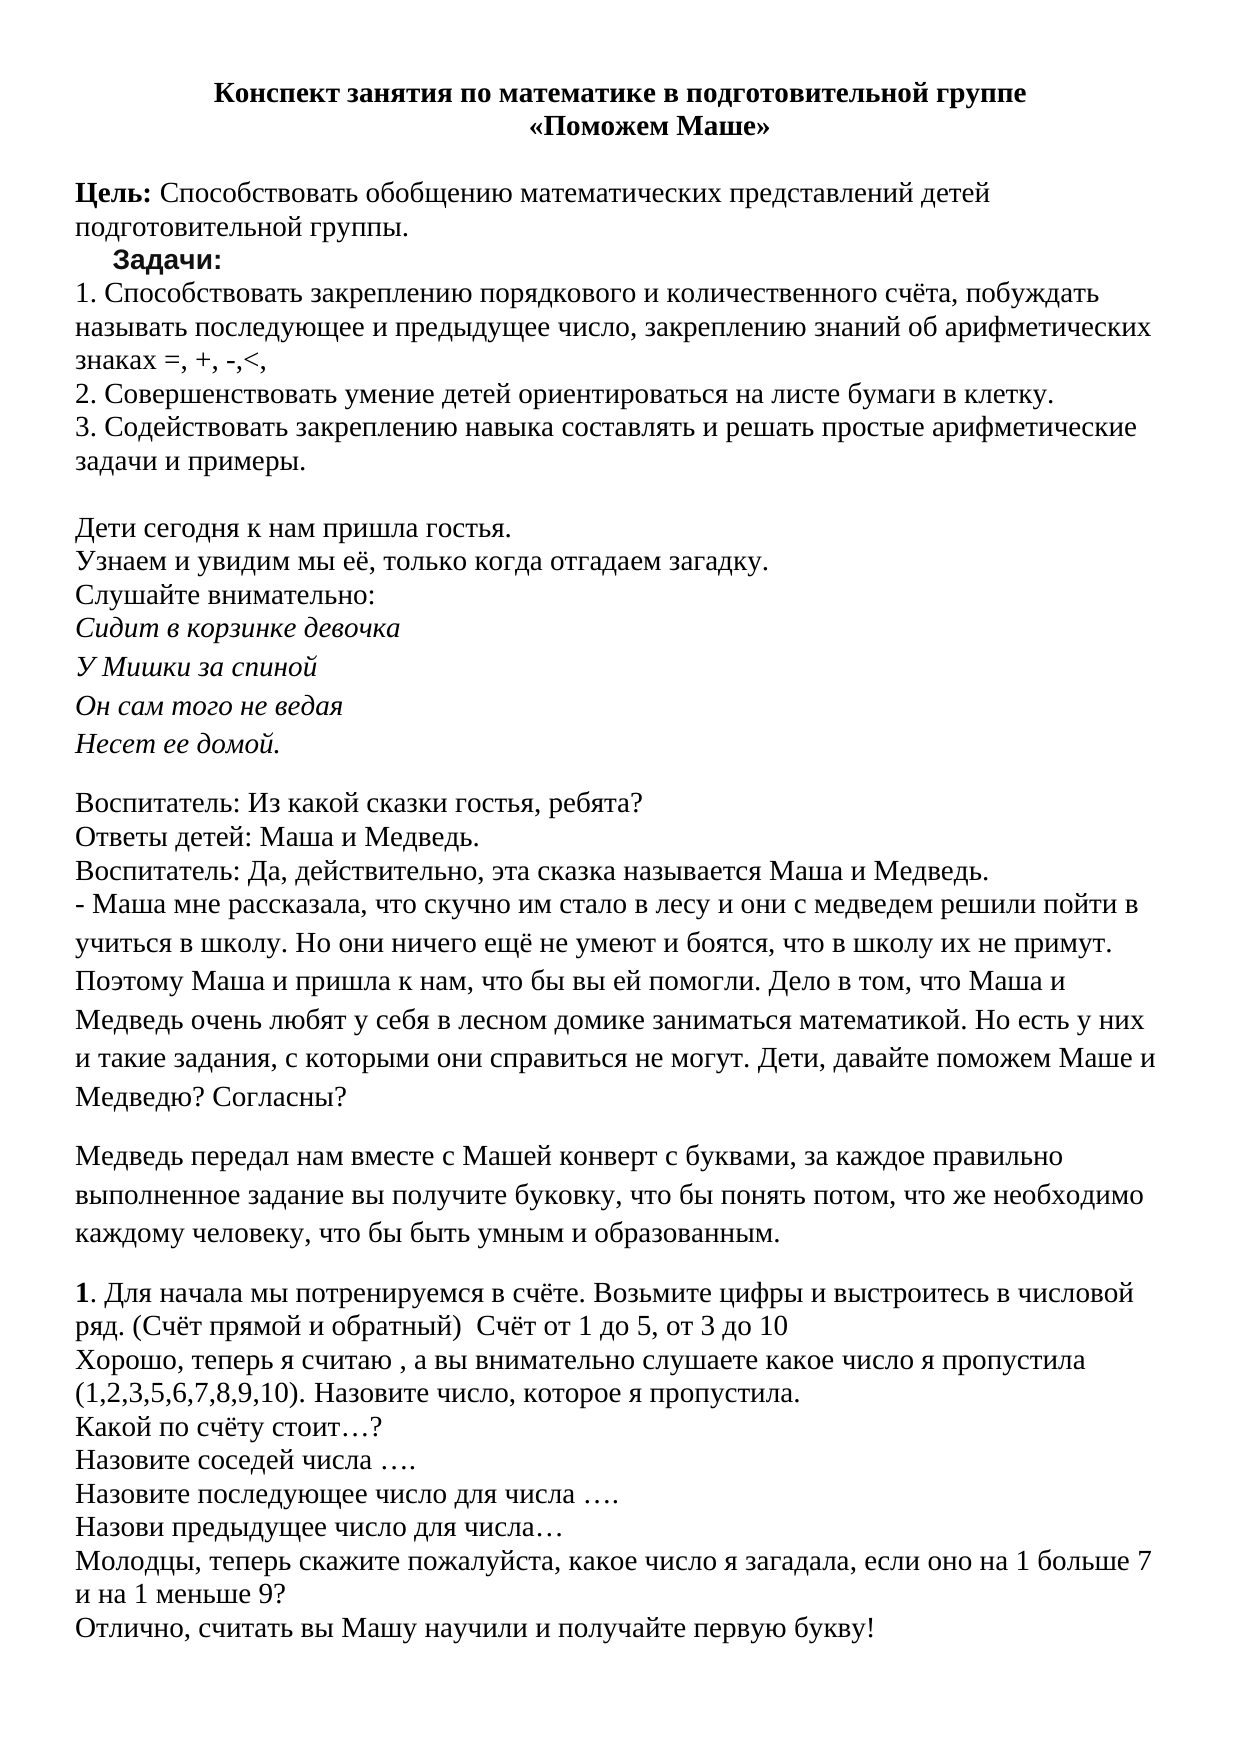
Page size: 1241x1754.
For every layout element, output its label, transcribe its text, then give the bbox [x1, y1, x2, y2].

text Воспитатель: Да, действительно, эта сказка называется Маша и Медведь. [75, 853, 1165, 886]
text Дети сегодня к нам пришла гостья. Узнаем и увидим мы её, только когда отгадаем загадку. Слушайте внимательно: [75, 510, 1165, 611]
text 3. Содействовать закреплению навыка составлять и решать простые арифметические задачи и примеры. [75, 409, 1165, 476]
text Хорошо, теперь я считаю , а вы внимательно слушаете какое число я пропустила (1,2,3,5,6,7,8,9,10). Назовите число, которое я пропустила. [75, 1342, 1165, 1409]
text Медведь передал нам вместе с Машей конверт с буквами, за каждое правильно выполненное задание вы получите буковку, что бы понять потом, что же необходимо каждому человеку, что бы быть умным и образованным. [75, 1138, 1165, 1249]
text Какой по счёту стоит…? Назовите соседей числа …. Назовите последующее число для числа …. Назови предыдущее число для числа… Молодцы, теперь скажите пожалуйста, какое число я загадала, если оно на 1 больше 7 и на 1 меньше 9? [75, 1409, 1165, 1610]
text 1. Способствовать закреплению порядкового и количественного счёта, побуждать называть последующее и предыдущее число, закреплению знаний об арифметических знаках =, +, -,<, [75, 275, 1165, 376]
text Сидит в корзинке девочка У Мишки за спиной Он сам того не ведая Несет ее домой. [75, 611, 1165, 760]
text Отлично, считать вы Машу научили и получайте первую букву! [75, 1610, 1165, 1644]
text Воспитатель: Из какой сказки гостья, ребята? [75, 786, 1165, 819]
text 2. Совершенствовать умение детей ориентироваться на листе бумаги в клетку. [75, 376, 1165, 409]
text Конспект занятия по математике в подготовительной группе [75, 75, 1165, 108]
text Задачи: [75, 243, 1165, 275]
text «Поможем Маше» [75, 108, 1165, 142]
text - Маша мне рассказала, что скучно им стало в лесу и они с медведем решили пойти в учиться в школу. Но они ничего ещё не умеют и боятся, что в школу их не примут. Поэтому Маша и пришла к нам, что бы вы ей помогли. Дело в том, что Маша и Медведь очень любят у себя в лесном домике заниматься математикой. Но есть у них и такие задания, с которыми они справиться не могут. Дети, давайте поможем Маше и Медведю? Согласны? [75, 886, 1165, 1112]
text Цель: Способствовать обобщению математических представлений детей подготовительной группы. [75, 176, 1165, 243]
text Ответы детей: Маша и Медведь. [75, 819, 1165, 853]
text 1. Для начала мы потренируемся в счёте. Возьмите цифры и выстроитесь в числовой ряд. (Счёт прямой и обратный) Счёт от 1 до 5, от 3 до 10 [75, 1275, 1165, 1342]
